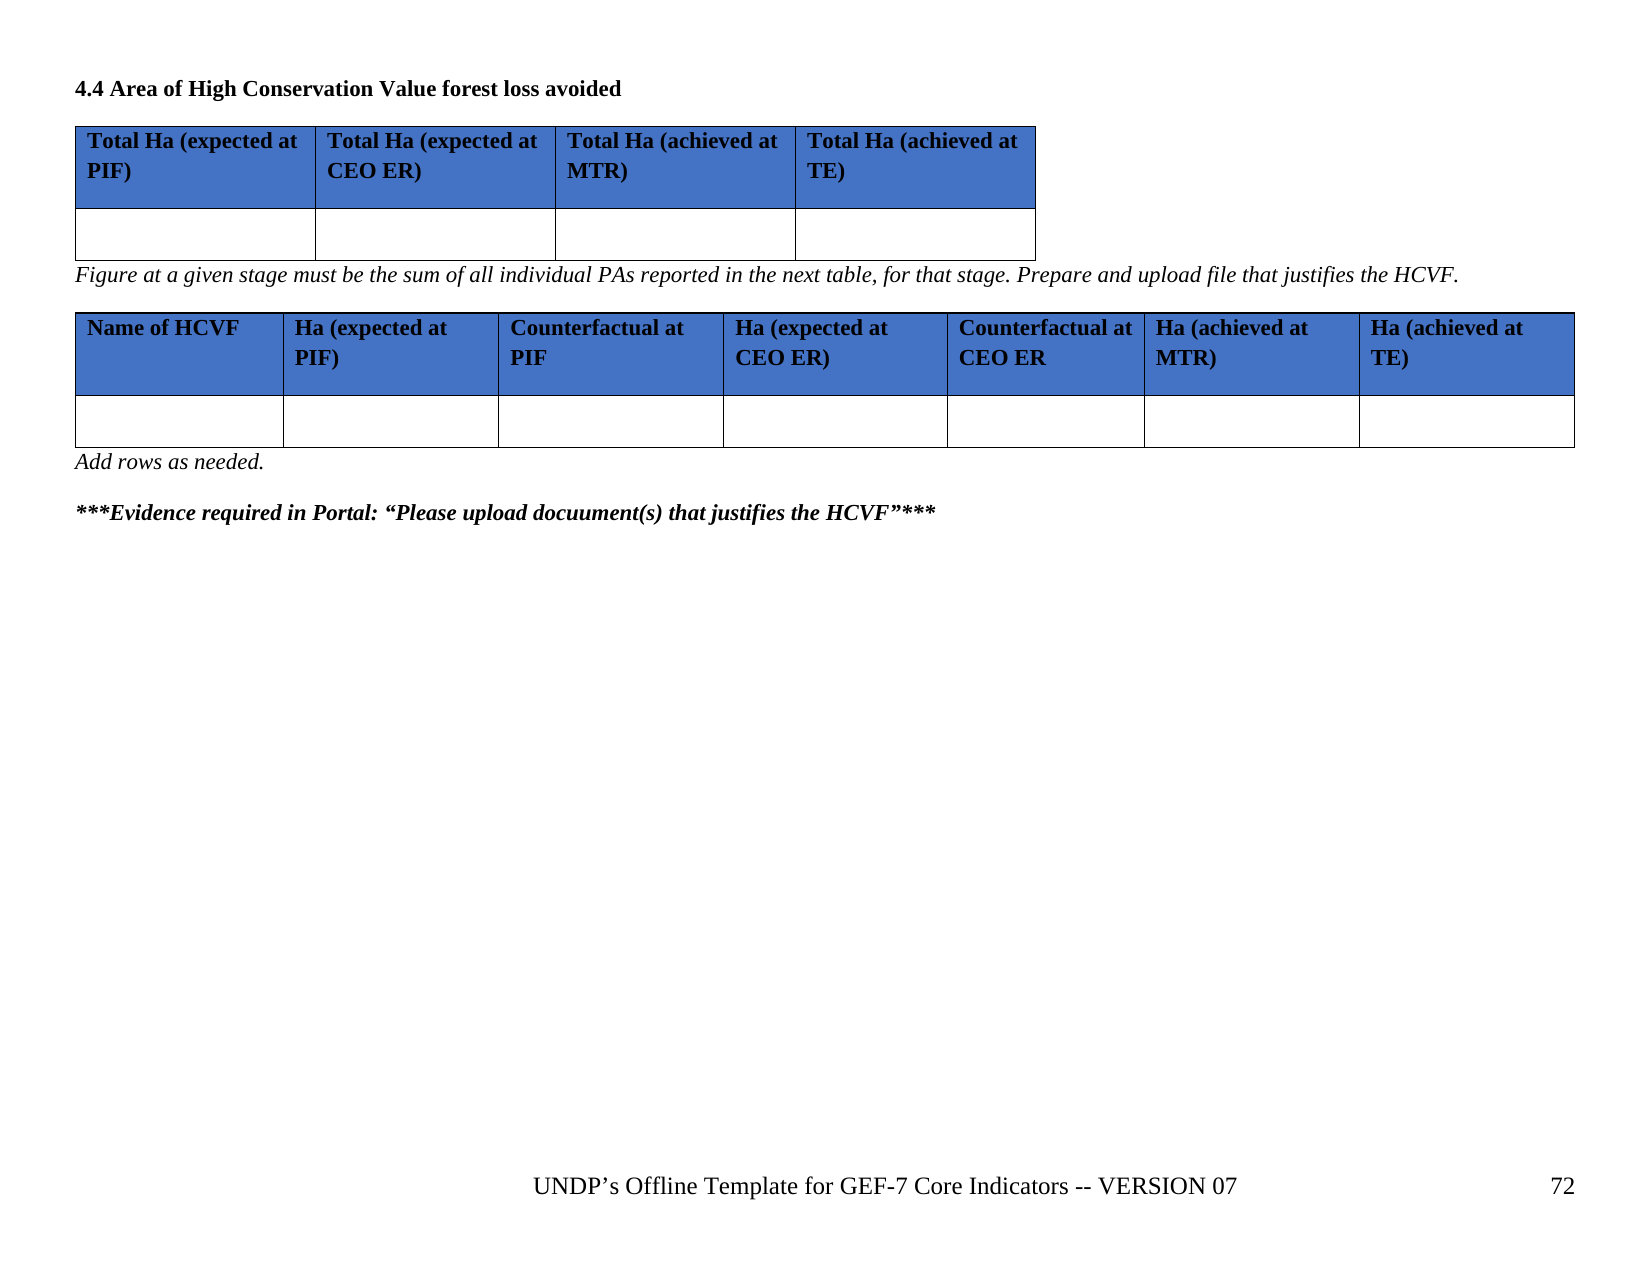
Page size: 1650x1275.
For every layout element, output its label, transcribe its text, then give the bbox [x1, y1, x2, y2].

table_cell [1145, 396, 1359, 447]
table_cell [948, 396, 1144, 447]
table_cell [316, 209, 555, 260]
table_header Total Ha (expected at PIF) [76, 127, 315, 208]
table_cell [724, 396, 947, 447]
table_cell [499, 396, 723, 447]
table_header Total Ha (expected at CEO ER) [316, 127, 555, 208]
table_header Counterfactual at PIF [499, 314, 723, 395]
text 4.4 Area of High Conservation Value forest loss avoided [75, 75, 1575, 101]
table_cell [284, 396, 498, 447]
table_header Ha (expected at CEO ER) [724, 314, 947, 395]
table_cell [76, 396, 283, 447]
table_header Ha (achieved at MTR) [1145, 314, 1359, 395]
table_cell [76, 209, 315, 260]
table_cell [556, 209, 795, 260]
table_header Total Ha (achieved at TE) [796, 127, 1035, 208]
table_header Total Ha (achieved at MTR) [556, 127, 795, 208]
text Figure at a given stage must be the sum of all individual PAs reported in the next table, for that stage. Prepare and upload file that justifies the HCVF. [75, 261, 1575, 288]
table_cell [1360, 396, 1574, 447]
table_header Ha (expected at PIF) [284, 314, 498, 395]
text ***Evidence required in Portal: “Please upload docuument(s) that justifies the HCVF”*** [75, 499, 1575, 525]
table_header Name of HCVF [76, 314, 283, 395]
table_header Ha (achieved at TE) [1360, 314, 1574, 395]
table_cell [796, 209, 1035, 260]
table_header Counterfactual at CEO ER [948, 314, 1144, 395]
text Add rows as needed. [75, 448, 1575, 474]
